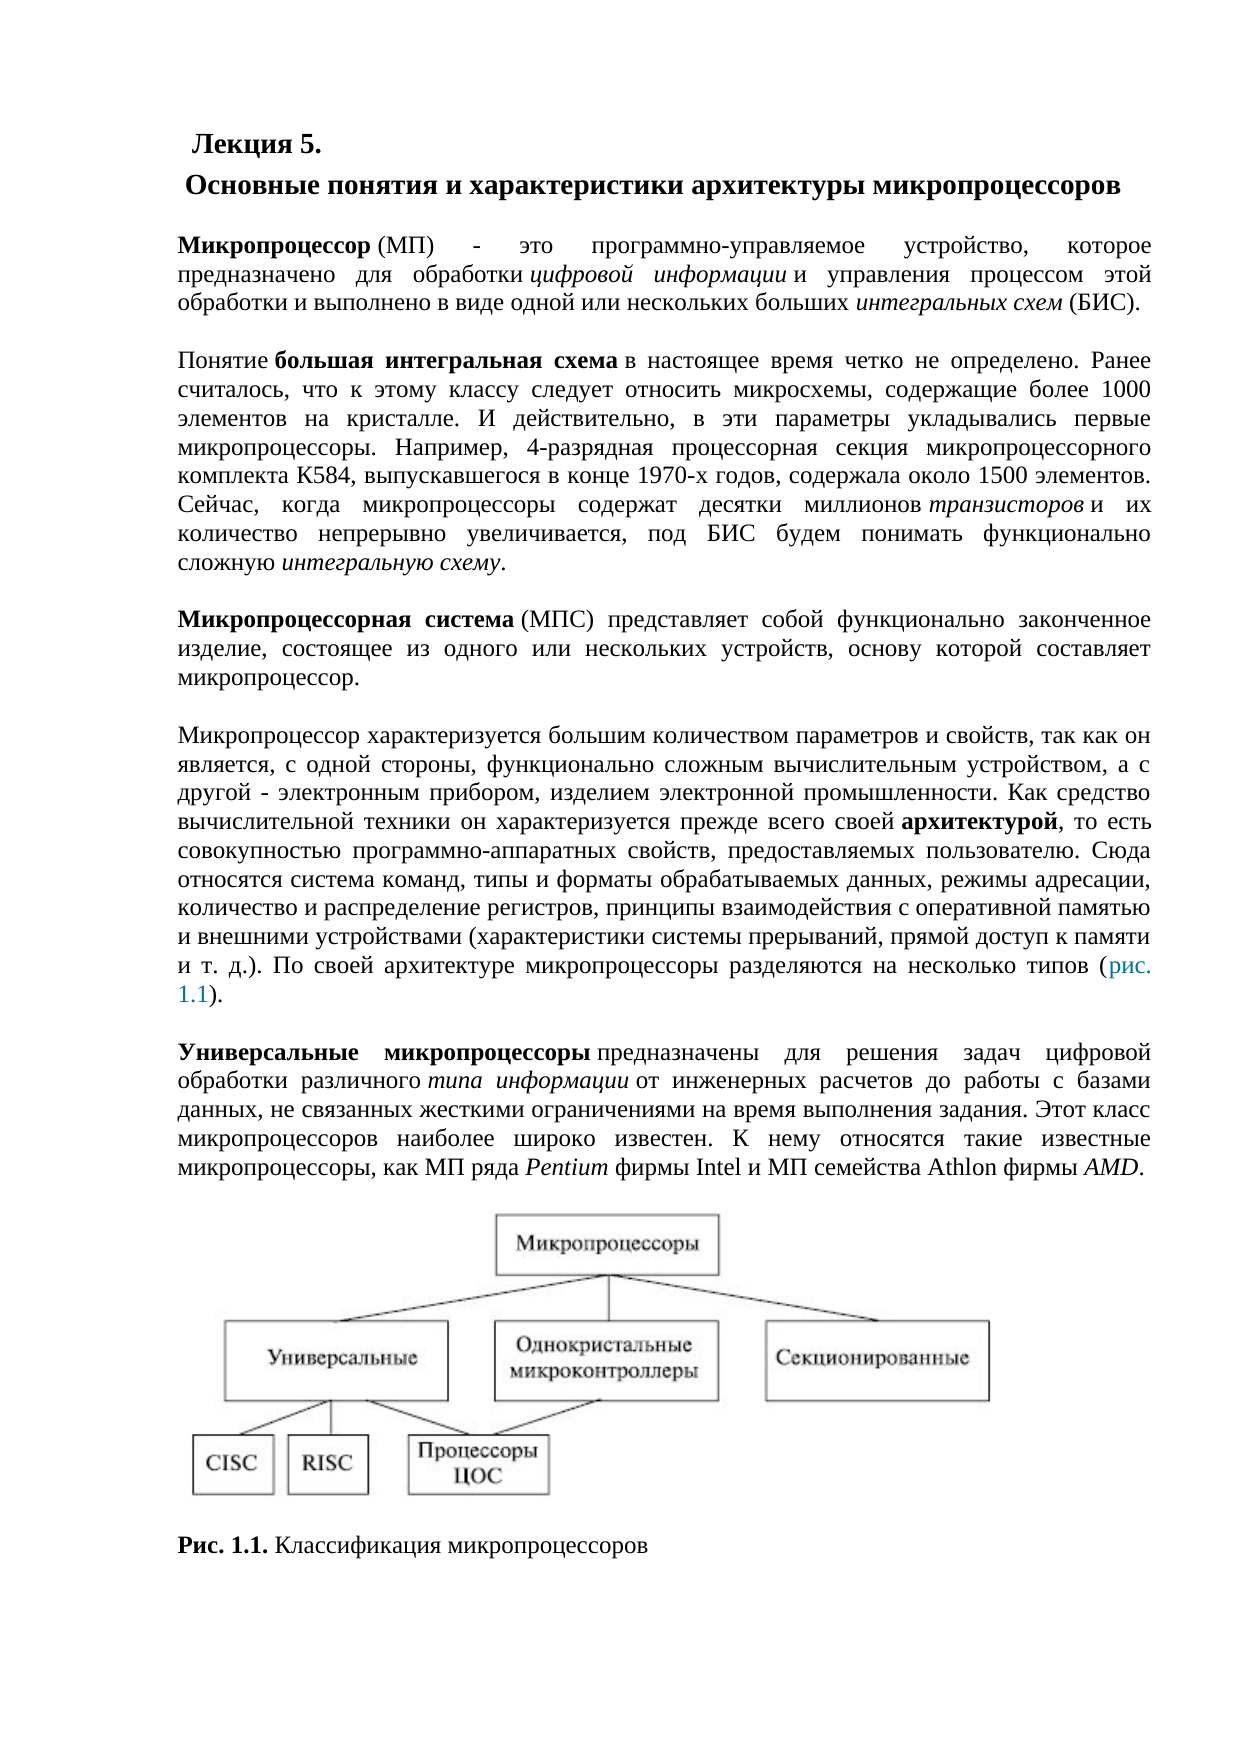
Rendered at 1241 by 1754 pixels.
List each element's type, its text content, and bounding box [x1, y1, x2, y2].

text Микропроцессорная система (МПС) представляет собой функционально законченное изделие, состоящее из одного или нескольких устройств, основу которой составляет микропроцессор. [177, 604, 1152, 691]
text Микропроцессор (МП) - это программно-управляемое устройство, которое предназначено для обработки цифровой информации и управления процессом этой обработки и выполнено в виде одной или нескольких больших интегральных схем (БИС). [177, 230, 1152, 316]
text Понятие большая интегральная схема в настоящее время четко не определено. Ранее считалось, что к этому классу следует относить микросхемы, содержащие более 1000 элементов на кристалле. И действительно, в эти параметры укладывались первые микропроцессоры. Например, 4-разрядная процессорная секция микропроцессорного комплекта К584, выпускавшегося в конце 1970-х годов, содержала около 1500 элементов. Сейчас, когда микропроцессоры содержат десятки миллионов транзисторов и их количество непрерывно увеличивается, под БИС будем понимать функционально сложную интегральную схему. [177, 345, 1152, 575]
text Основные понятия и характеристики архитектуры микропроцессоров [177, 167, 1152, 201]
text Рис. 1.1. Классификация микропроцессоров [177, 1530, 1152, 1559]
text Универсальные микропроцессоры предназначены для решения задач цифровой обработки различного типа информации от инженерных расчетов до работы с базами данных, не связанных жесткими ограничениями на время выполнения задания. Этот класс микропроцессоров наиболее широко известен. К нему относятся такие известные микропроцессоры, как МП ряда Pentium фирмы Intel и МП семейства Athlon фирмы AMD. [177, 1037, 1152, 1180]
text Микропроцессор характеризуется большим количеством параметров и свойств, так как он является, с одной стороны, функционально сложным вычислительным устройством, а с другой - электронным прибором, изделием электронной промышленности. Как средство вычислительной техники он характеризуется прежде всего своей архитектурой, то есть совокупностью программно-аппаратных свойств, предоставляемых пользователю. Сюда относятся система команд, типы и форматы обрабатываемых данных, режимы адресации, количество и распределение регистров, принципы взаимодействия с оперативной памятью и внешними устройствами (характеристики системы прерываний, прямой доступ к памяти и т. д.). По своей архитектуре микропроцессоры разделяются на несколько типов (рис. 1.1). [177, 720, 1152, 1007]
text Лекция 5. [177, 126, 1152, 159]
picture [177, 1209, 998, 1505]
